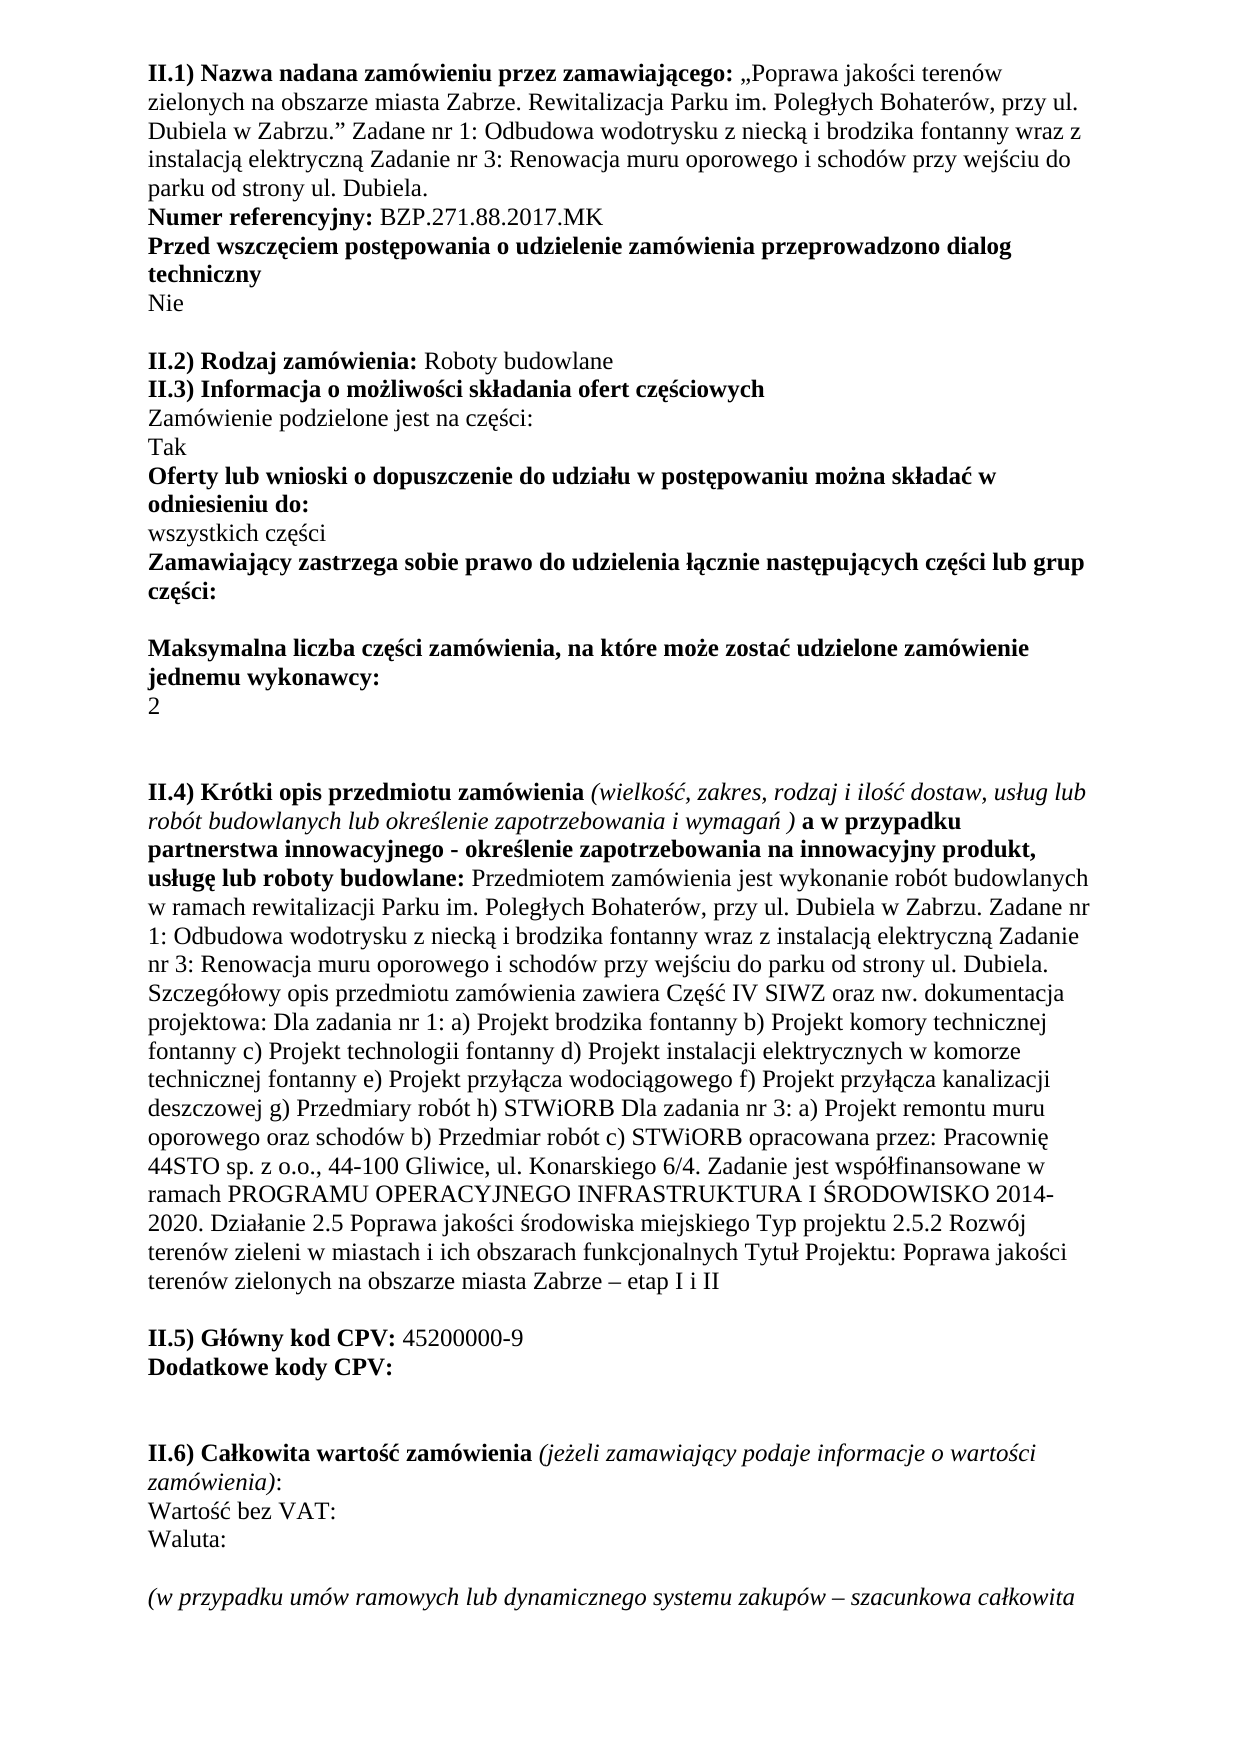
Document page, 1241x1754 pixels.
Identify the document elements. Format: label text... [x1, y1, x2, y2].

text II.2) Rodzaj zamówienia: Roboty budowlane II.3) Informacja o możliwości składania ofert częściowych Zamówienie podzielone jest na części: [148, 317, 1093, 432]
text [148, 1553, 1093, 1611]
text Tak Oferty lub wnioski o dopuszczenie do udziału w postępowaniu można składać w odniesieniu do: wszystkich części [148, 432, 1093, 547]
text Zamawiający zastrzega sobie prawo do udzielenia łącznie następujących części lub grup części: Maksymalna liczba części zamówienia, na które może zostać udzielone zamówienie jednemu wykonawcy: 2 II.4) Krótki opis przedmiotu zamówienia (wielkość, zakres, rodzaj i ilość dostaw, usług lub robót budowlanych lub określenie zapotrzebowania i wymagań ) a w przypadku partnerstwa innowacyjnego - określenie zapotrzebowania na innowacyjny produkt, usługę lub roboty budowlane: Przedmiotem zamówienia jest wykonanie robót budowlanych w ramach rewitalizacji Parku im. Poległych Bohaterów, przy ul. Dubiela w Zabrzu. Zadane nr 1: Odbudowa wodotrysku z niecką i brodzika fontanny wraz z instalacją elektryczną Zadanie nr 3: Renowacja muru oporowego i schodów przy wejściu do parku od strony ul. Dubiela. Szczegółowy opis przedmiotu zamówienia zawiera Część IV SIWZ oraz nw. dokumentacja projektowa: Dla zadania nr 1: a) Projekt brodzika fontanny b) Projekt komory technicznej fontanny c) Projekt technologii fontanny d) Projekt instalacji elektrycznych w komorze technicznej fontanny e) Projekt przyłącza wodociągowego f) Projekt przyłącza kanalizacji deszczowej g) Przedmiary robót h) STWiORB Dla zadania nr 3: a) Projekt remontu muru oporowego oraz schodów b) Przedmiar robót c) STWiORB opracowana przez: Pracownię 44STO sp. z o.o., 44-100 Gliwice, ul. Konarskiego 6/4. Zadanie jest współfinansowane w ramach PROGRAMU OPERACYJNEGO INFRASTRUKTURA I ŚRODOWISKO 2014-2020. Działanie 2.5 Poprawa jakości środowiska miejskiego Typ projektu 2.5.2 Rozwój terenów zieleni w miastach i ich obszarach funkcjonalnych Tytuł Projektu: Poprawa jakości terenów zielonych na obszarze miasta Zabrze – etap I i II II.5) Główny kod CPV: 45200000-9 Dodatkowe kody CPV: II.6) Całkowita wartość zamówienia (jeżeli zamawiający podaje informacje o wartości zamówienia): Wartość bez VAT: Waluta: [148, 547, 1093, 1553]
text Nie [148, 288, 1093, 317]
text II.1) Nazwa nadana zamówieniu przez zamawiającego: „Poprawa jakości terenów zielonych na obszarze miasta Zabrze. Rewitalizacja Parku im. Poległych Bohaterów, przy ul. Dubiela w Zabrzu.” Zadane nr 1: Odbudowa wodotrysku z niecką i brodzika fontanny wraz z instalacją elektryczną Zadanie nr 3: Renowacja muru oporowego i schodów przy wejściu do parku od strony ul. Dubiela. Numer referencyjny: BZP.271.88.2017.MK Przed wszczęciem postępowania o udzielenie zamówienia przeprowadzono dialog techniczny [148, 29, 1093, 288]
